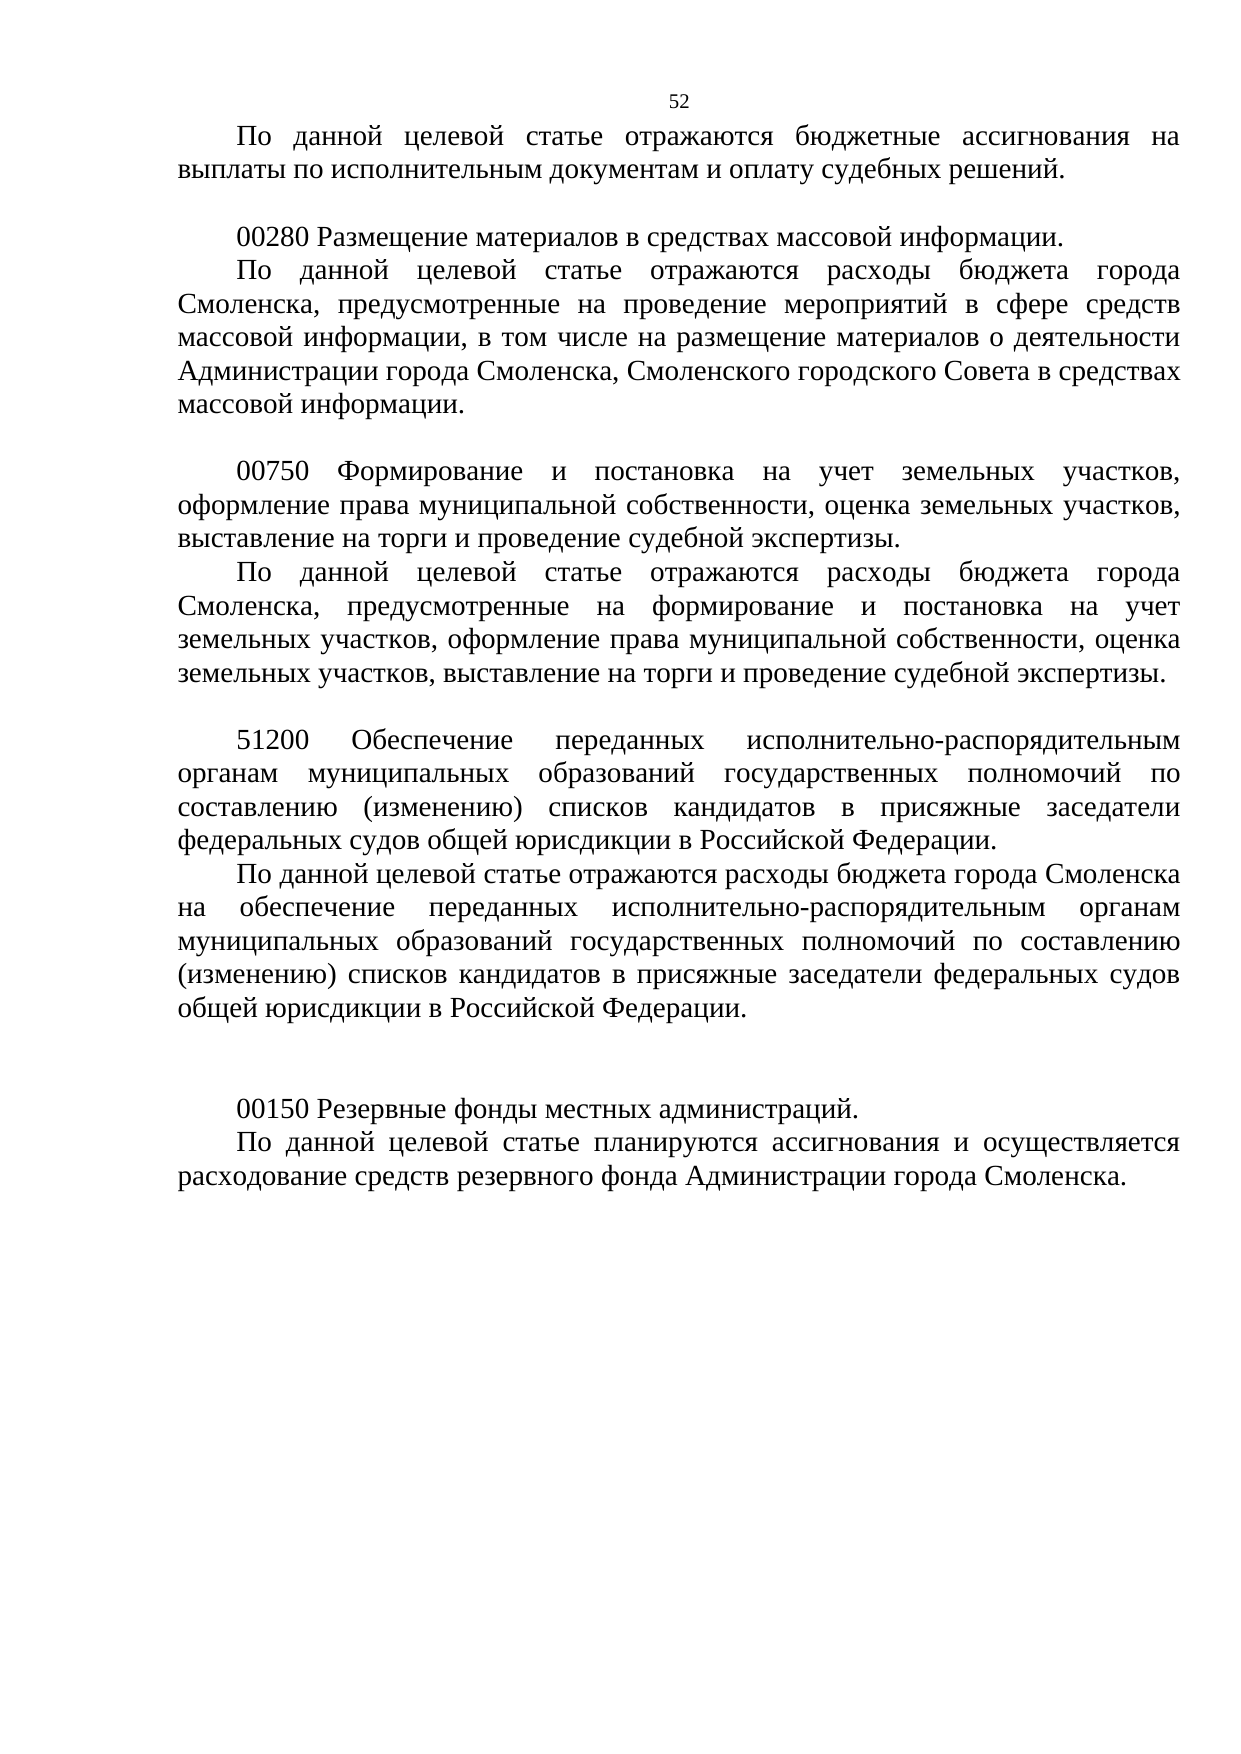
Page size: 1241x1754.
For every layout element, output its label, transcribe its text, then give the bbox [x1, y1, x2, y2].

text По данной целевой статье планируются ассигнования и осуществляется расходование средств резервного фонда Администрации города Смоленска. [177, 1124, 1181, 1191]
text 51200 Обеспечение переданных исполнительно-распорядительным органам муниципальных образований государственных полномочий по составлению (изменению) списков кандидатов в присяжные заседатели федеральных судов общей юрисдикции в Российской Федерации. [177, 722, 1181, 856]
text По данной целевой статье отражаются расходы бюджета города Смоленска на обеспечение переданных исполнительно-распорядительным органам муниципальных образований государственных полномочий по составлению (изменению) списков кандидатов в присяжные заседатели федеральных судов общей юрисдикции в Российской Федерации. [177, 856, 1181, 1024]
text По данной целевой статье отражаются бюджетные ассигнования на выплаты по исполнительным документам и оплату судебных решений. [177, 118, 1181, 185]
text 00750 Формирование и постановка на учет земельных участков, оформление права муниципальной собственности, оценка земельных участков, выставление на торги и проведение судебной экспертизы. [177, 453, 1181, 554]
text По данной целевой статье отражаются расходы бюджета города Смоленска, предусмотренные на формирование и постановка на учет земельных участков, оформление права муниципальной собственности, оценка земельных участков, выставление на торги и проведение судебной экспертизы. [177, 554, 1181, 688]
text 00150 Резервные фонды местных администраций. [177, 1091, 1181, 1124]
text По данной целевой статье отражаются расходы бюджета города Смоленска, предусмотренные на проведение мероприятий в сфере средств массовой информации, в том числе на размещение материалов о деятельности Администрации города Смоленска, Смоленского городского Совета в средствах массовой информации. [177, 252, 1181, 420]
text 00280 Размещение материалов в средствах массовой информации. [177, 219, 1181, 252]
